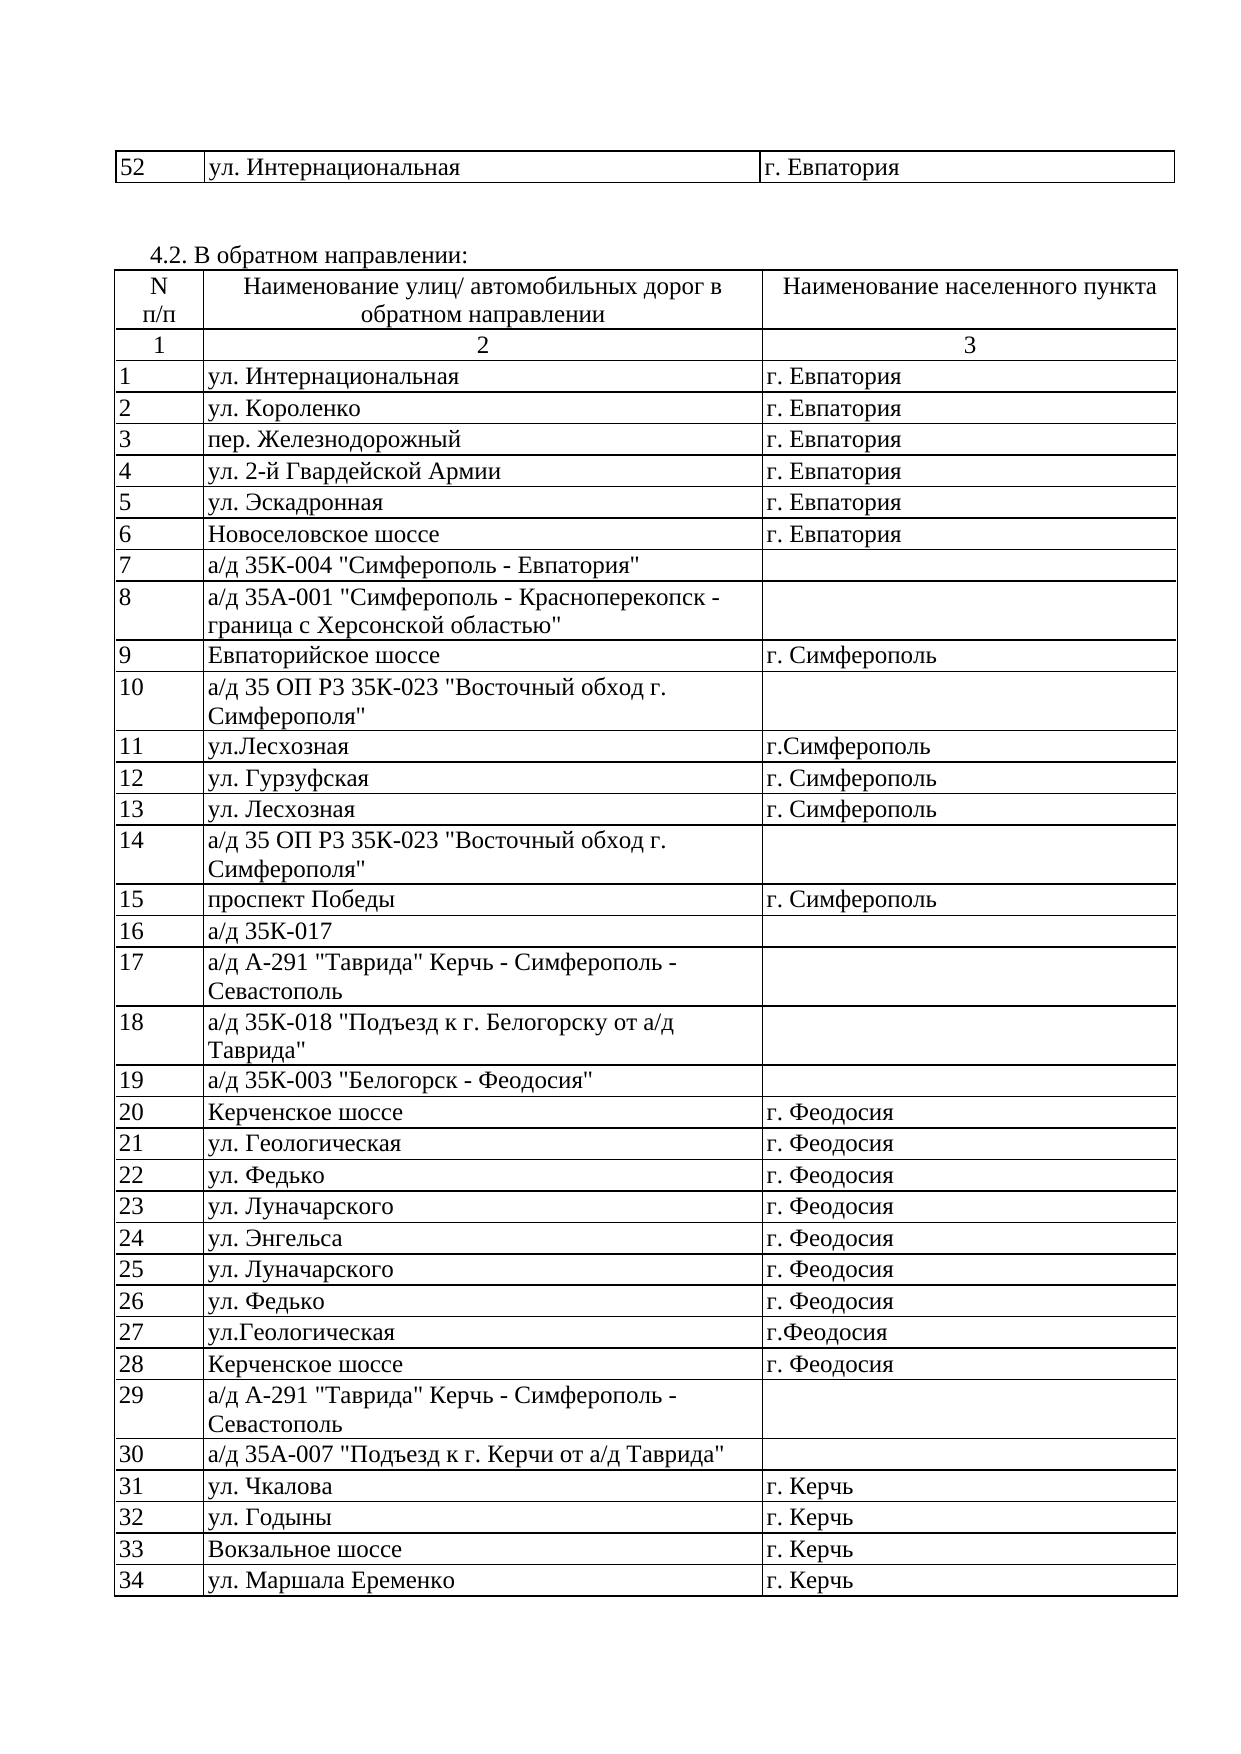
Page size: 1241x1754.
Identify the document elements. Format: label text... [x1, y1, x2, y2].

table_cell 23 [115, 1191, 203, 1221]
table_cell г. Евпатория [763, 423, 1177, 454]
table_cell г. Феодосия [763, 1127, 1177, 1158]
table_cell а/д А-291 "Таврида" Керчь - Симферополь - Севастополь [204, 1380, 762, 1438]
table_cell г. Феодосия [763, 1096, 1177, 1127]
table_cell 32 [115, 1502, 203, 1532]
table_cell 1 [115, 361, 203, 391]
table_cell 14 [115, 825, 203, 883]
table_cell [763, 549, 1177, 580]
table_cell г. Феодосия [763, 1159, 1177, 1190]
table_cell г. Евпатория [761, 152, 1174, 181]
table_cell 34 [115, 1565, 203, 1595]
table_cell 13 [115, 794, 203, 824]
table_header Наименование улиц/ автомобильных дорог в обратном направлении [204, 271, 762, 328]
table_cell ул. Энгельса [204, 1223, 762, 1253]
table_cell 3 [763, 328, 1177, 360]
table_cell ул.Лесхозная [204, 731, 762, 761]
table_cell 3 [115, 424, 203, 454]
table_cell ул. Федько [204, 1160, 762, 1190]
text 4.2. В обратном направлении: [150, 241, 1090, 269]
table_cell г. Симферополь [763, 883, 1177, 914]
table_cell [204, 1439, 762, 1469]
table_cell 28 [115, 1348, 203, 1379]
table_cell ул.Геологическая [204, 1317, 762, 1347]
table_cell 24 [115, 1223, 203, 1253]
table_cell ул. Луначарского [204, 1192, 762, 1221]
table_cell 9 [115, 640, 203, 671]
table_cell пер. Железнодорожный [204, 424, 762, 454]
table_cell ул. Короленко [204, 393, 762, 423]
table_cell 7 [115, 550, 203, 580]
table_cell [763, 1064, 1177, 1096]
table_cell ул. Луначарского [204, 1255, 762, 1284]
table_cell ул. Эскадронная [204, 487, 762, 517]
table_cell г. Феодосия [763, 1190, 1177, 1221]
table_cell г. Евпатория [763, 391, 1177, 423]
table_cell Евпаторийское шоссе [204, 641, 762, 671]
table_cell г.Феодосия [763, 1316, 1177, 1347]
table_cell 21 [115, 1128, 203, 1158]
table_cell 17 [115, 947, 203, 1005]
table_cell 12 [115, 762, 203, 792]
table_cell [763, 580, 1177, 639]
table_cell г. Симферополь [763, 639, 1177, 671]
table_cell г. Симферополь [763, 793, 1177, 824]
table_cell г. Керчь [763, 1564, 1177, 1595]
table_cell г. Феодосия [763, 1253, 1177, 1284]
table_cell ул. Маршала Еременко [204, 1565, 762, 1595]
table_cell г. Евпатория [763, 486, 1177, 517]
table_cell ул. 2-й Гвардейской Армии [204, 456, 762, 486]
table_cell ул. Интернациональная [204, 361, 762, 391]
table_cell 11 [115, 731, 203, 761]
table_cell Керченское шоссе [204, 1349, 762, 1379]
table_cell а/д 35К-004 "Симферополь - Евпатория" [204, 550, 762, 580]
table_cell 30 [115, 1439, 203, 1469]
table_cell 15 [115, 884, 203, 914]
table_cell 4 [115, 455, 203, 486]
table_cell [763, 1438, 1177, 1469]
table_cell а/д 35К-018 "Подъезд к г. Белогорску от а/д Таврида" [204, 1007, 762, 1064]
table_cell Вокзальное шоссе [204, 1534, 762, 1563]
table_cell [763, 1379, 1177, 1438]
table_cell 29 [115, 1380, 203, 1438]
table_cell [763, 915, 1177, 946]
table_header N п/п [115, 271, 203, 328]
table_cell ул. Лесхозная [204, 794, 762, 824]
table_cell проспект Победы [204, 885, 762, 914]
table_cell [763, 1005, 1177, 1064]
table_cell Новоселовское шоссе [204, 519, 762, 548]
table_cell 5 [115, 487, 203, 517]
table_cell 26 [115, 1285, 203, 1316]
table_cell г. Феодосия [763, 1347, 1177, 1379]
table_cell г. Феодосия [763, 1221, 1177, 1253]
table_cell а/д 35К-003 "Белогорск - Феодосия" [204, 1066, 762, 1096]
table_cell ул. Интернациональная [205, 152, 759, 181]
table_cell 20 [115, 1097, 203, 1127]
table_cell 27 [115, 1317, 203, 1347]
table_cell г. Керчь [763, 1532, 1177, 1563]
table_cell г. Керчь [763, 1469, 1177, 1501]
table_cell 2 [115, 392, 203, 423]
table_cell а/д 35К-017 [204, 916, 762, 946]
table_cell 33 [115, 1533, 203, 1563]
table_header Наименование населенного пункта [763, 271, 1177, 328]
table_cell 52 [117, 152, 204, 181]
table_cell [763, 946, 1177, 1005]
table_cell а/д 35 ОП Р3 35К-023 "Восточный обход г. Симферополя" [204, 826, 762, 883]
table_cell 31 [115, 1470, 203, 1501]
table_cell г. Симферополь [763, 761, 1177, 792]
table_cell а/д 35 ОП Р3 35К-023 "Восточный обход г. Симферополя" [204, 672, 762, 729]
table_cell 22 [115, 1160, 203, 1190]
table_cell г. Керчь [763, 1501, 1177, 1532]
table_cell Керченское шоссе [204, 1097, 762, 1127]
table_cell 2 [204, 330, 762, 360]
table_cell 25 [115, 1254, 203, 1284]
table_cell г. Евпатория [763, 517, 1177, 548]
table_cell 6 [115, 518, 203, 548]
table_cell [763, 824, 1177, 883]
table_cell ул. Чкалова [204, 1471, 762, 1501]
table_cell [763, 671, 1177, 729]
table_cell г.Симферополь [763, 730, 1177, 761]
table_cell ул. Геологическая [204, 1129, 762, 1158]
table_cell г. Евпатория [763, 360, 1177, 391]
table_cell 19 [115, 1065, 203, 1096]
table_cell 1 [115, 329, 203, 360]
table_cell а/д 35А-001 "Симферополь - Красноперекопск - граница с Херсонской областью" [204, 582, 762, 639]
table_cell 16 [115, 916, 203, 946]
table_cell а/д А-291 "Таврида" Керчь - Симферополь - Севастополь [204, 948, 762, 1005]
table_cell ул. Федько [204, 1286, 762, 1316]
table_cell г. Феодосия [763, 1284, 1177, 1316]
table_cell г. Евпатория [763, 454, 1177, 486]
table_cell 18 [115, 1006, 203, 1064]
table_cell ул. Гурзуфская [204, 763, 762, 792]
table_cell ул. Годыны [204, 1502, 762, 1532]
table_cell 8 [115, 581, 203, 639]
table_cell 10 [115, 672, 203, 729]
